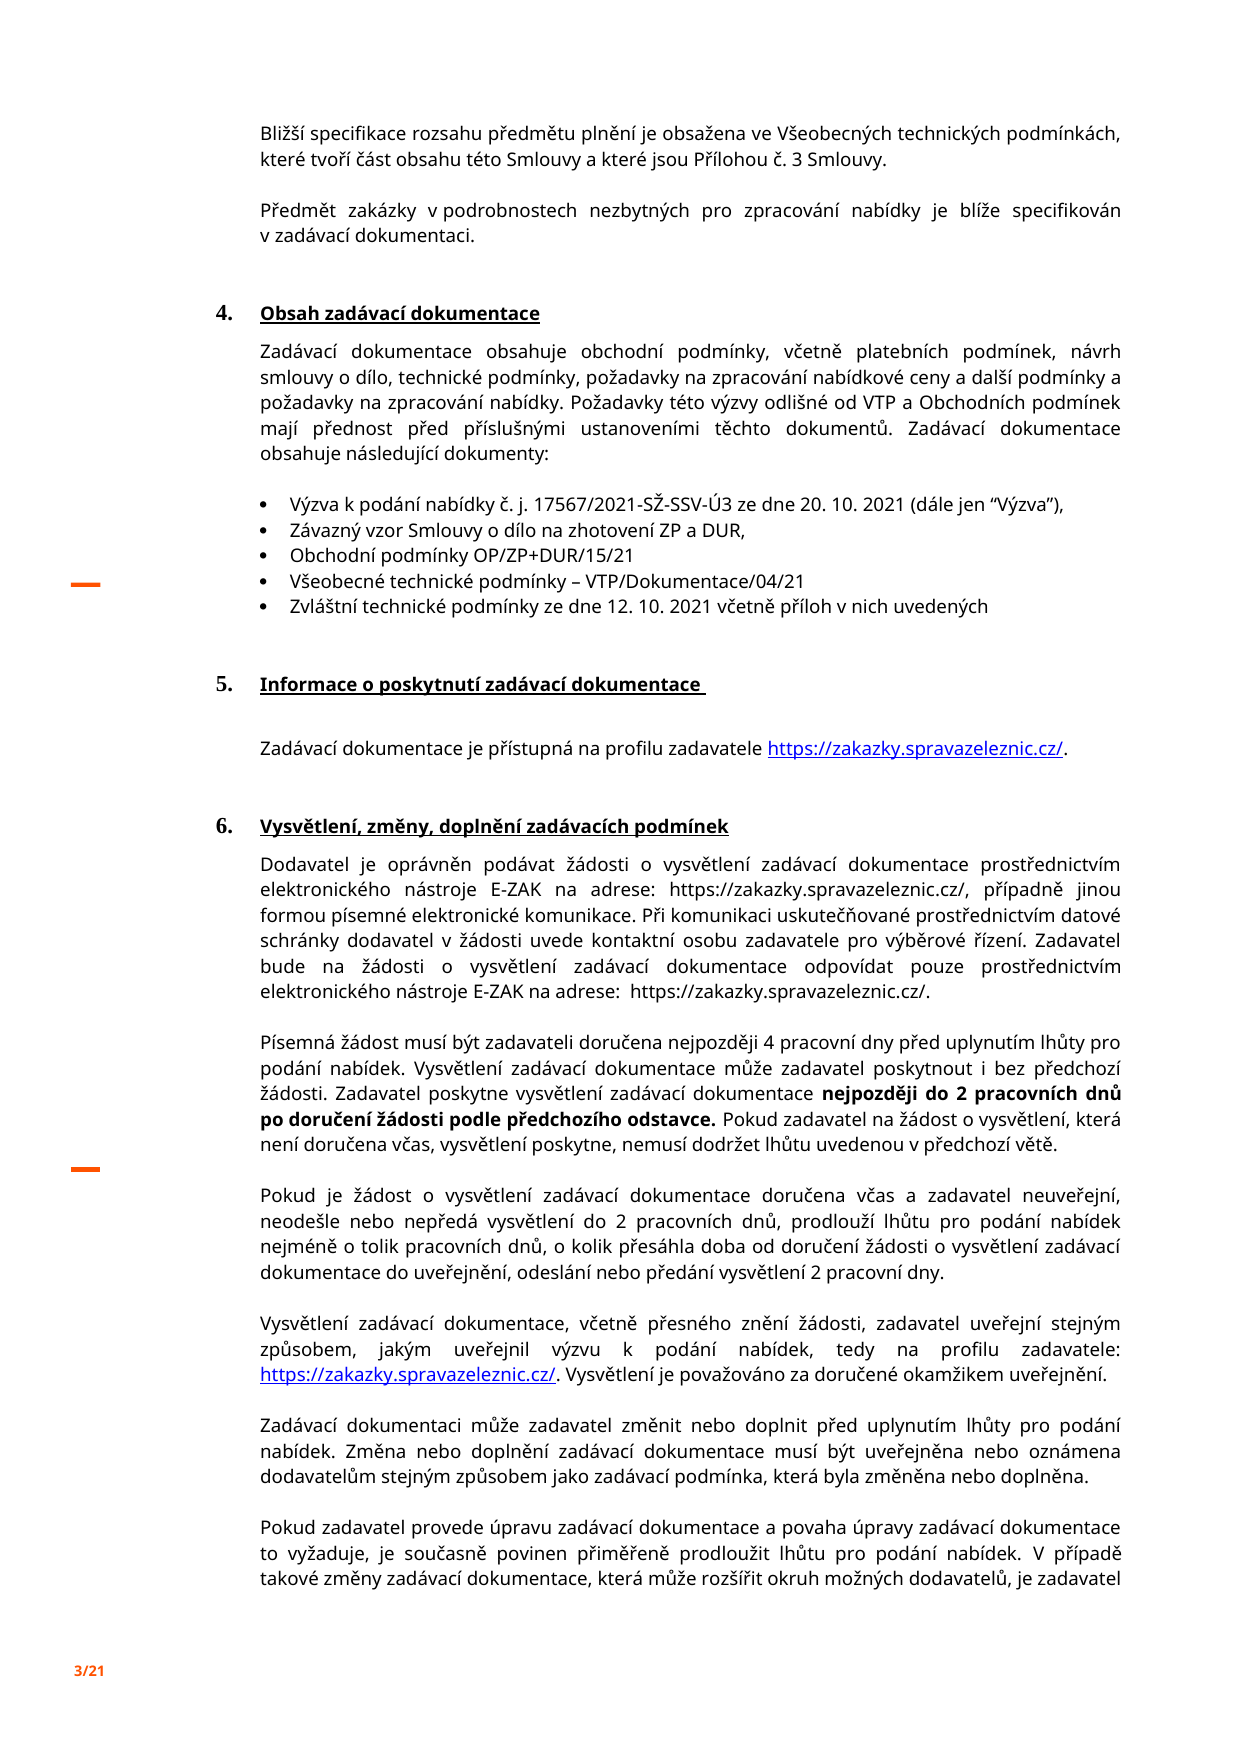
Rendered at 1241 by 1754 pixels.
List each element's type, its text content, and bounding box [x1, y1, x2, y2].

text Pokud je žádost o vysvětlení zadávací dokumentace doručena včas a zadavatel neuveřejní, neodešle nebo nepředá vysvětlení do 2 pracovních dnů, prodlouží lhůtu pro podání nabídek nejméně o tolik pracovních dnů, o kolik přesáhla doba od doručení žádosti o vysvětlení zadávací dokumentace do uveřejnění, odeslání nebo předání vysvětlení 2 pracovní dny. [260, 1183, 1122, 1285]
text Zadávací dokumentaci může zadavatel změnit nebo doplnit před uplynutím lhůty pro podání nabídek. Změna nebo doplnění zadávací dokumentace musí být uveřejněna nebo oznámena dodavatelům stejným způsobem jako zadávací podmínka, která byla změněna nebo doplněna. [260, 1412, 1122, 1489]
list Obsah zadávací dokumentace [216, 299, 1122, 326]
list Obchodní podmínky OP/ZP+DUR/15/21 [260, 543, 1122, 568]
list Všeobecné technické podmínky – VTP/Dokumentace/04/21 [260, 568, 1122, 594]
text Předmět zakázky v podrobnostech nezbytných pro zpracování nabídky je blíže specifikován v zadávací dokumentaci. [260, 197, 1122, 248]
list Vysvětlení, změny, doplnění zadávacích podmínek [216, 812, 1122, 838]
text Vysvětlení zadávací dokumentace, včetně přesného znění žádosti, zadavatel uveřejní stejným způsobem, jakým uveřejnil výzvu k podání nabídek, tedy na profilu zadavatele: https://zakazky.spravazeleznic.cz/. Vysvětlení je považováno za doručené okamžikem uveřejnění. [260, 1310, 1122, 1387]
text Dodavatel je oprávněn podávat žádosti o vysvětlení zadávací dokumentace prostřednictvím elektronického nástroje E-ZAK na adrese: https://zakazky.spravazeleznic.cz/, případně jinou formou písemné elektronické komunikace. Při komunikaci uskutečňované prostřednictvím datové schránky dodavatel v žádosti uvede kontaktní osobu zadavatele pro výběrové řízení. Zadavatel bude na žádosti o vysvětlení zadávací dokumentace odpovídat pouze prostřednictvím elektronického nástroje E-ZAK na adrese: https://zakazky.spravazeleznic.cz/. [260, 851, 1122, 1004]
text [260, 1514, 1122, 1591]
text Zadávací dokumentace obsahuje obchodní podmínky, včetně platebních podmínek, návrh smlouvy o dílo, technické podmínky, požadavky na zpracování nabídkové ceny a další podmínky a požadavky na zpracování nabídky. Požadavky této výzvy odlišné od VTP a Obchodních podmínek mají přednost před příslušnými ustanoveními těchto dokumentů. Zadávací dokumentace obsahuje následující dokumenty: [260, 338, 1122, 466]
list Informace o poskytnutí zadávací dokumentace [216, 670, 1122, 697]
list Závazný vzor Smlouvy o dílo na zhotovení ZP a DUR, [260, 517, 1122, 543]
text Písemná žádost musí být zadavateli doručena nejpozději 4 pracovní dny před uplynutím lhůty pro podání nabídek. Vysvětlení zadávací dokumentace může zadavatel poskytnout i bez předchozí žádosti. Zadavatel poskytne vysvětlení zadávací dokumentace nejpozději do 2 pracovních dnů po doručení žádosti podle předchozího odstavce. Pokud zadavatel na žádost o vysvětlení, která není doručena včas, vysvětlení poskytne, nemusí dodržet lhůtu uvedenou v předchozí větě. [260, 1029, 1122, 1157]
list Výzva k podání nabídky č. j. 17567/2021-SŽ-SSV-Ú3 ze dne 20. 10. 2021 (dále jen “Výzva”), [260, 492, 1122, 517]
text Zadávací dokumentace je přístupná na profilu zadavatele https://zakazky.spravazeleznic.cz/. [260, 735, 1122, 761]
list Zvláštní technické podmínky ze dne 12. 10. 2021 včetně příloh v nich uvedených [260, 594, 1122, 619]
text Bližší specifikace rozsahu předmětu plnění je obsažena ve Všeobecných technických podmínkách, které tvoří část obsahu této Smlouvy a které jsou Přílohou č. 3 Smlouvy. [260, 121, 1122, 172]
